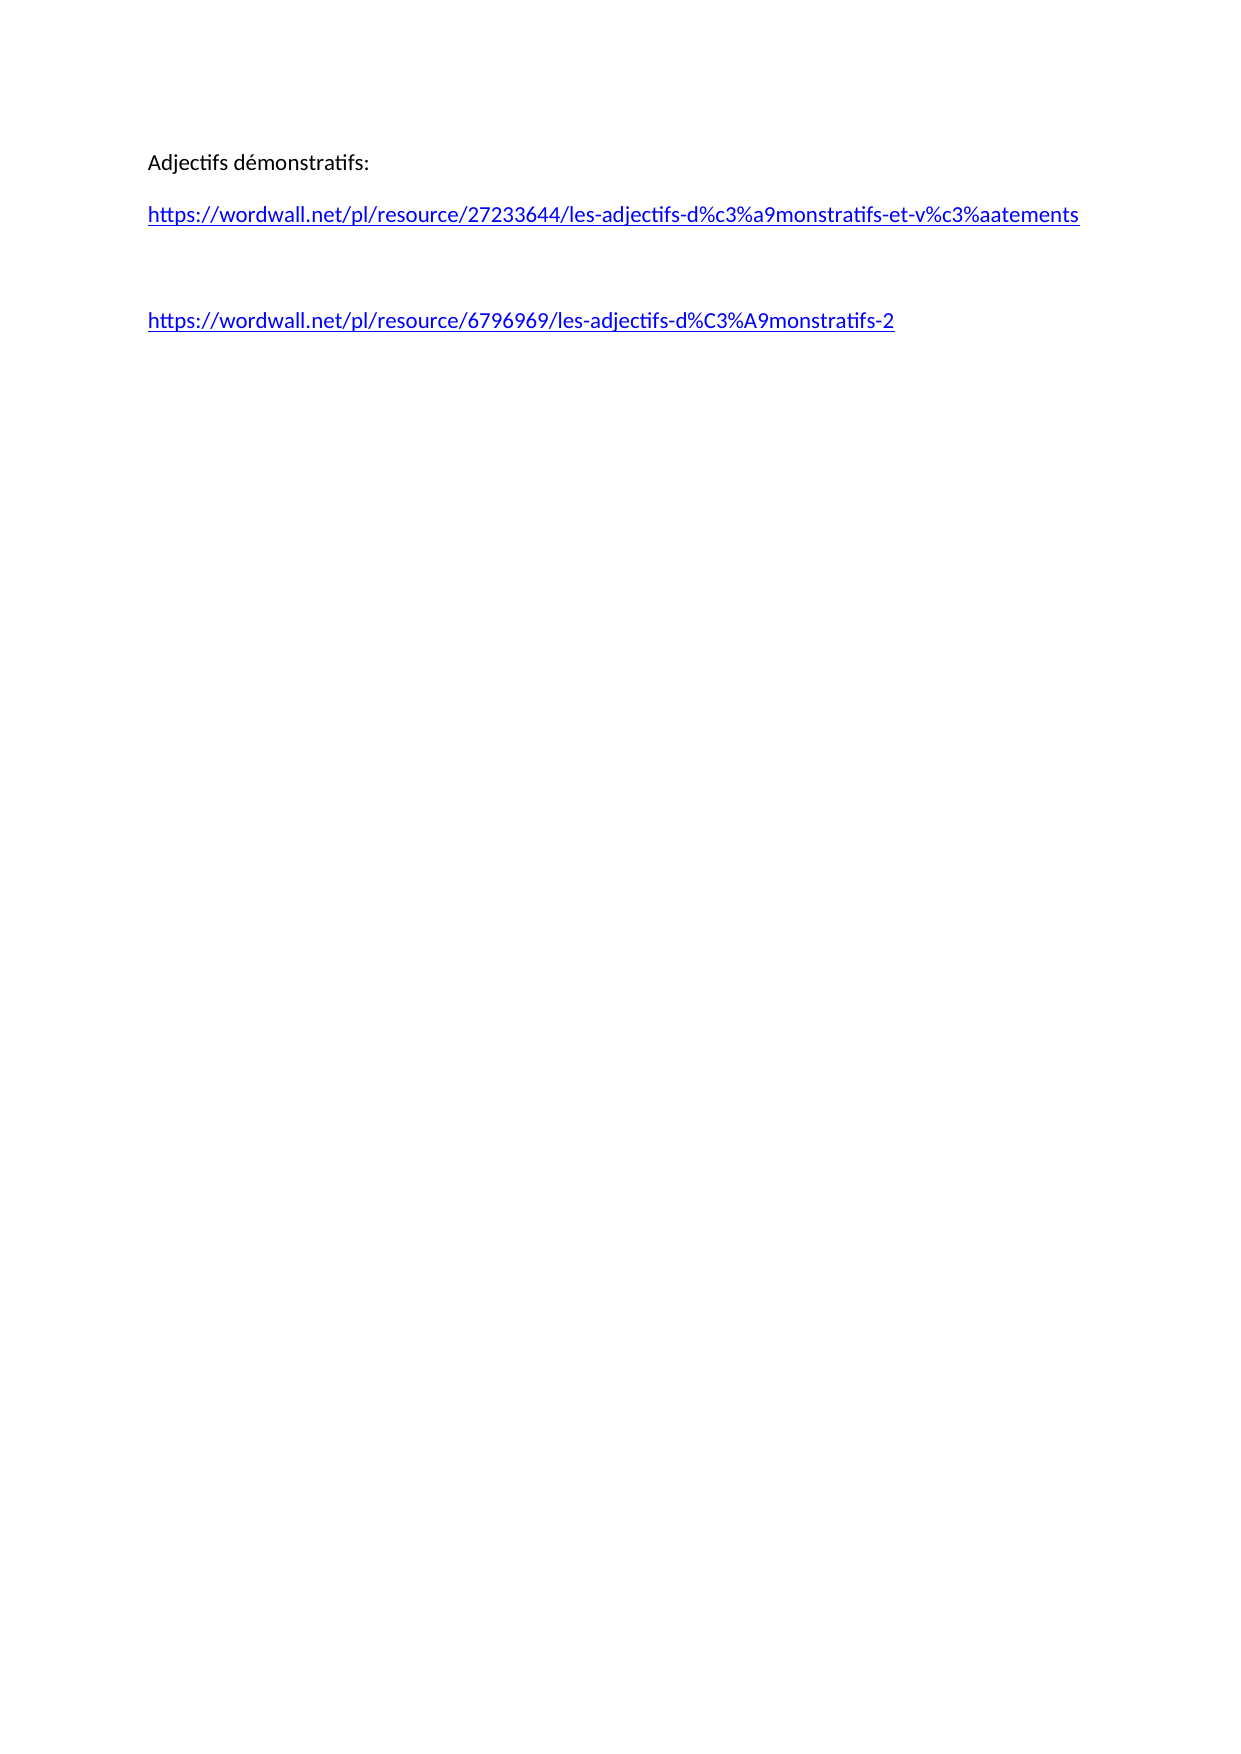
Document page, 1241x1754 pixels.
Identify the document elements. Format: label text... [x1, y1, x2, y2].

text https://wordwall.net/pl/resource/6796969/les-adjectifs-d%C3%A9monstratifs-2 [148, 307, 1093, 335]
text https://wordwall.net/pl/resource/27233644/les-adjectifs-d%c3%a9monstratifs-et-v%c3%aatements [148, 201, 1093, 229]
text Adjectifs démonstratifs: [148, 148, 1093, 176]
